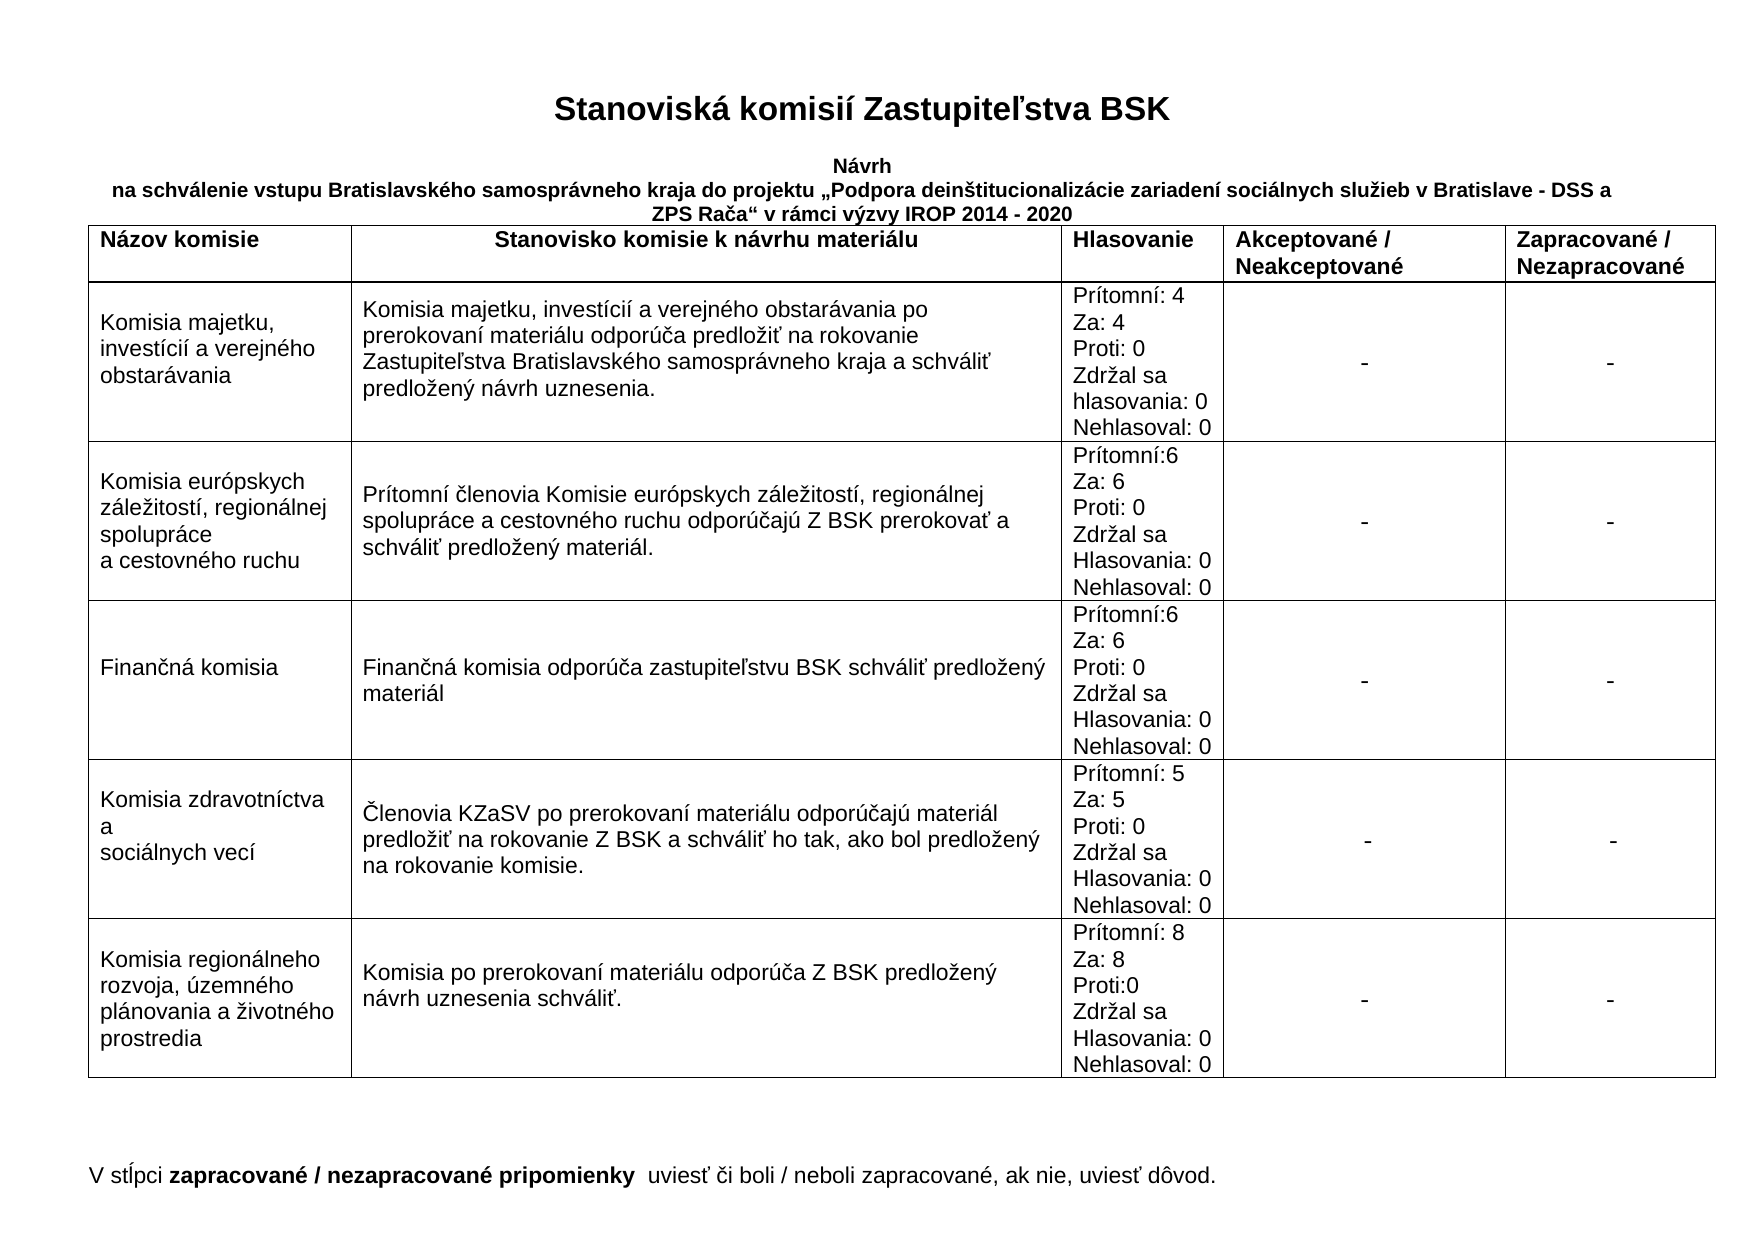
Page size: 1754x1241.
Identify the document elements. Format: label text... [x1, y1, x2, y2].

table_header Akceptované / Neakceptované [1224, 226, 1505, 281]
table_cell - [1224, 919, 1505, 1077]
text Stanoviská komisií Zastupiteľstva BSK [89, 89, 1636, 127]
table_cell - [1224, 760, 1505, 918]
table_cell Komisia zdravotníctva a sociálnych vecí [89, 760, 351, 918]
text Návrh [89, 153, 1636, 177]
table_cell Prítomní členovia Komisie európskych záležitostí, regionálnej spolupráce a cestovného ruchu odporúčajú Z BSK prerokovať a schváliť predložený materiál. [352, 442, 1061, 600]
table_cell - [1506, 283, 1715, 441]
table_cell - [1224, 442, 1505, 600]
table_cell Finančná komisia [89, 601, 351, 759]
table_cell Komisia regionálneho rozvoja, územného plánovania a životného prostredia [89, 919, 351, 1077]
table_cell Finančná komisia odporúča zastupiteľstvu BSK schváliť predložený materiál [352, 601, 1061, 759]
table_cell Prítomní:6 Za: 6 Proti: 0 Zdržal sa Hlasovania: 0 Nehlasoval: 0 [1062, 442, 1223, 600]
table_cell - [1224, 283, 1505, 441]
table_cell Prítomní:6 Za: 6 Proti: 0 Zdržal sa Hlasovania: 0 Nehlasoval: 0 [1062, 601, 1223, 759]
table_cell Prítomní: 5 Za: 5 Proti: 0 Zdržal sa Hlasovania: 0 Nehlasoval: 0 [1062, 760, 1223, 918]
table_cell Komisia európskych záležitostí, regionálnej spolupráce a cestovného ruchu [89, 442, 351, 600]
table_header Hlasovanie [1062, 226, 1223, 281]
table_cell Prítomní: 4 Za: 4 Proti: 0 Zdržal sa hlasovania: 0 Nehlasoval: 0 [1062, 283, 1223, 441]
table_cell Komisia po prerokovaní materiálu odporúča Z BSK predložený návrh uznesenia schváliť. [352, 919, 1061, 1077]
text na schválenie vstupu Bratislavského samosprávneho kraja do projektu „Podpora deinštitucionalizácie zariadení sociálnych služieb v Bratislave - DSS a ZPS Rača“ v rámci výzvy IROP 2014 - 2020 [89, 177, 1636, 225]
table_header Názov komisie [89, 226, 351, 281]
table_cell - [1506, 919, 1715, 1077]
table_cell - [1506, 442, 1715, 600]
table_cell Členovia KZaSV po prerokovaní materiálu odporúčajú materiál predložiť na rokovanie Z BSK a schváliť ho tak, ako bol predložený na rokovanie komisie. [352, 760, 1061, 918]
table_header Stanovisko komisie k návrhu materiálu [352, 226, 1061, 281]
table_header Zapracované / Nezapracované [1506, 226, 1715, 281]
table_cell - [1506, 601, 1715, 759]
text V stĺpci zapracované / nezapracované pripomienky uviesť či boli / neboli zapracované, ak nie, uviesť dôvod. [89, 1162, 1636, 1188]
table_cell - [1506, 760, 1715, 918]
table_cell Komisia majetku, investícií a verejného obstarávania po prerokovaní materiálu odporúča predložiť na rokovanie Zastupiteľstva Bratislavského samosprávneho kraja a schváliť predložený návrh uznesenia. [352, 283, 1061, 441]
table_cell Prítomní: 8 Za: 8 Proti:0 Zdržal sa Hlasovania: 0 Nehlasoval: 0 [1062, 919, 1223, 1077]
table_cell Komisia majetku, investícií a verejného obstarávania [89, 283, 351, 441]
table_cell - [1224, 601, 1505, 759]
